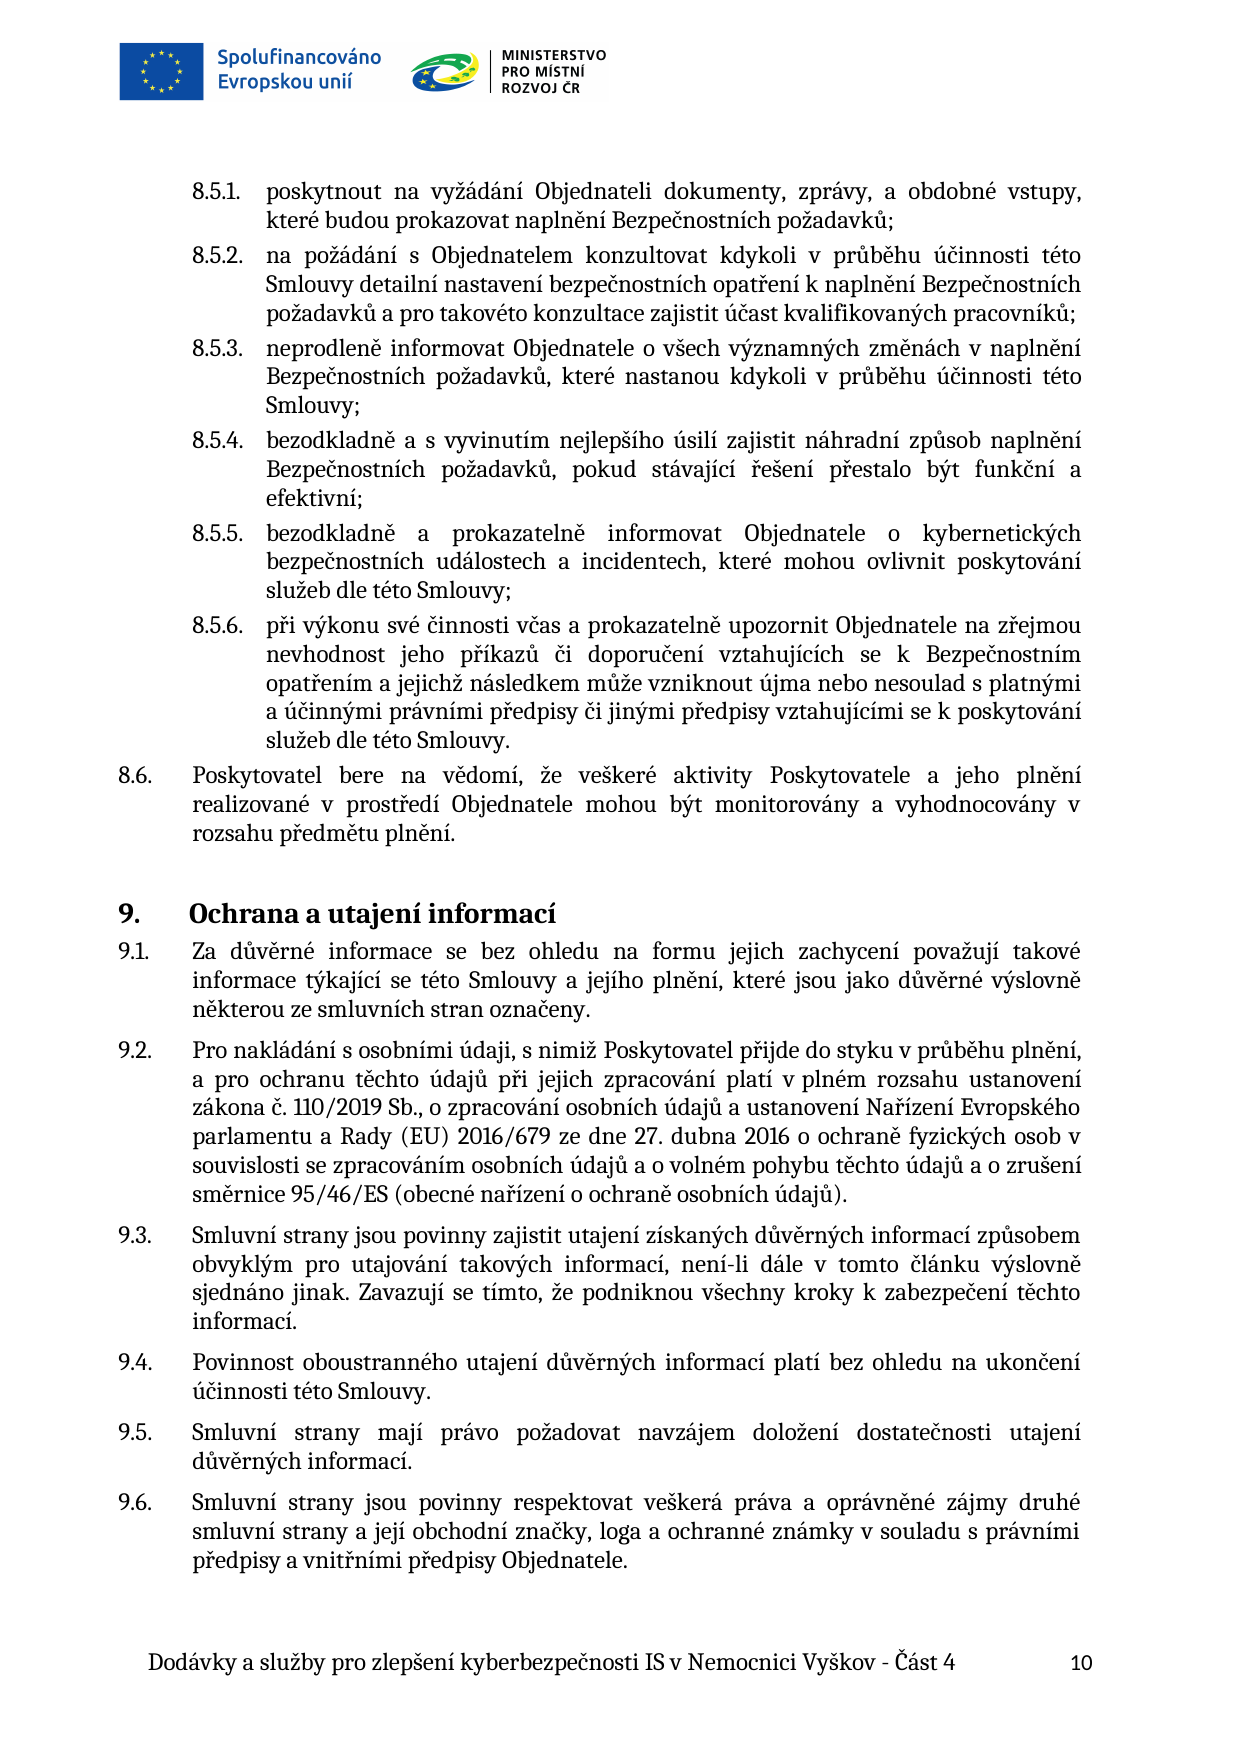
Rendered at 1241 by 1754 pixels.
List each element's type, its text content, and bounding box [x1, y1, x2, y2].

list Poskytovatel bere na vědomí, že veškeré aktivity Poskytovatele a jeho plnění realizované v prostředí Objednatele mohou být monitorovány a vyhodnocovány v rozsahu předmětu plnění. [118, 761, 1082, 847]
list poskytnout na vyžádání Objednateli dokumenty, zprávy, a obdobné vstupy, které budou prokazovat naplnění Bezpečnostních požadavků; [192, 177, 1082, 235]
list Povinnost oboustranného utajení důvěrných informací platí bez ohledu na ukončení účinnosti této Smlouvy. [118, 1348, 1082, 1406]
list bezodkladně a prokazatelně informovat Objednatele o kybernetických bezpečnostních událostech a incidentech, které mohou ovlivnit poskytování služeb dle této Smlouvy; [192, 518, 1082, 605]
list Za důvěrné informace se bez ohledu na formu jejich zachycení považují takové informace týkající se této Smlouvy a jejího plnění, které jsou jako důvěrné výslovně některou ze smluvních stran označeny. [118, 937, 1082, 1023]
picture [118, 42, 610, 102]
list Smluvní strany mají právo požadovat navzájem doložení dostatečnosti utajení důvěrných informací. [118, 1418, 1082, 1476]
list Smluvní strany jsou povinny respektovat veškerá práva a oprávněné zájmy druhé smluvní strany a její obchodní značky, loga a ochranné známky v souladu s právními předpisy a vnitřními předpisy Objednatele. [118, 1488, 1082, 1574]
list Pro nakládání s osobními údaji, s nimiž Poskytovatel přijde do styku v průběhu plnění, a pro ochranu těchto údajů při jejich zpracování platí v plném rozsahu ustanovení zákona č. 110/2019 Sb., o zpracování osobních údajů a ustanovení Nařízení Evropského parlamentu a Rady (EU) 2016/679 ze dne 27. dubna 2016 o ochraně fyzických osob v souvislosti se zpracováním osobních údajů a o volném pohybu těchto údajů a o zrušení směrnice 95/46/ES (obecné nařízení o ochraně osobních údajů). [118, 1036, 1082, 1208]
list na požádání s Objednatelem konzultovat kdykoli v průběhu účinnosti této Smlouvy detailní nastavení bezpečnostních opatření k naplnění Bezpečnostních požadavků a pro takovéto konzultace zajistit účast kvalifikovaných pracovníků; [192, 241, 1082, 327]
list Smluvní strany jsou povinny zajistit utajení získaných důvěrných informací způsobem obvyklým pro utajování takových informací, není-li dále v tomto článku výslovně sjednáno jinak. Zavazují se tímto, že podniknou všechny kroky k zabezpečení těchto informací. [118, 1221, 1082, 1336]
list neprodleně informovat Objednatele o všech významných změnách v naplnění Bezpečnostních požadavků, které nastanou kdykoli v průběhu účinnosti této Smlouvy; [192, 333, 1082, 420]
subtitle Ochrana a utajení informací [118, 897, 1092, 931]
list bezodkladně a s vyvinutím nejlepšího úsilí zajistit náhradní způsob naplnění Bezpečnostních požadavků, pokud stávající řešení přestalo být funkční a efektivní; [192, 426, 1082, 512]
list při výkonu své činnosti včas a prokazatelně upozornit Objednatele na zřejmou nevhodnost jeho příkazů či doporučení vztahujících se k Bezpečnostním opatřením a jejichž následkem může vzniknout újma nebo nesoulad s platnými a účinnými právními předpisy či jinými předpisy vztahujícími se k poskytování služeb dle této Smlouvy. [192, 611, 1082, 755]
